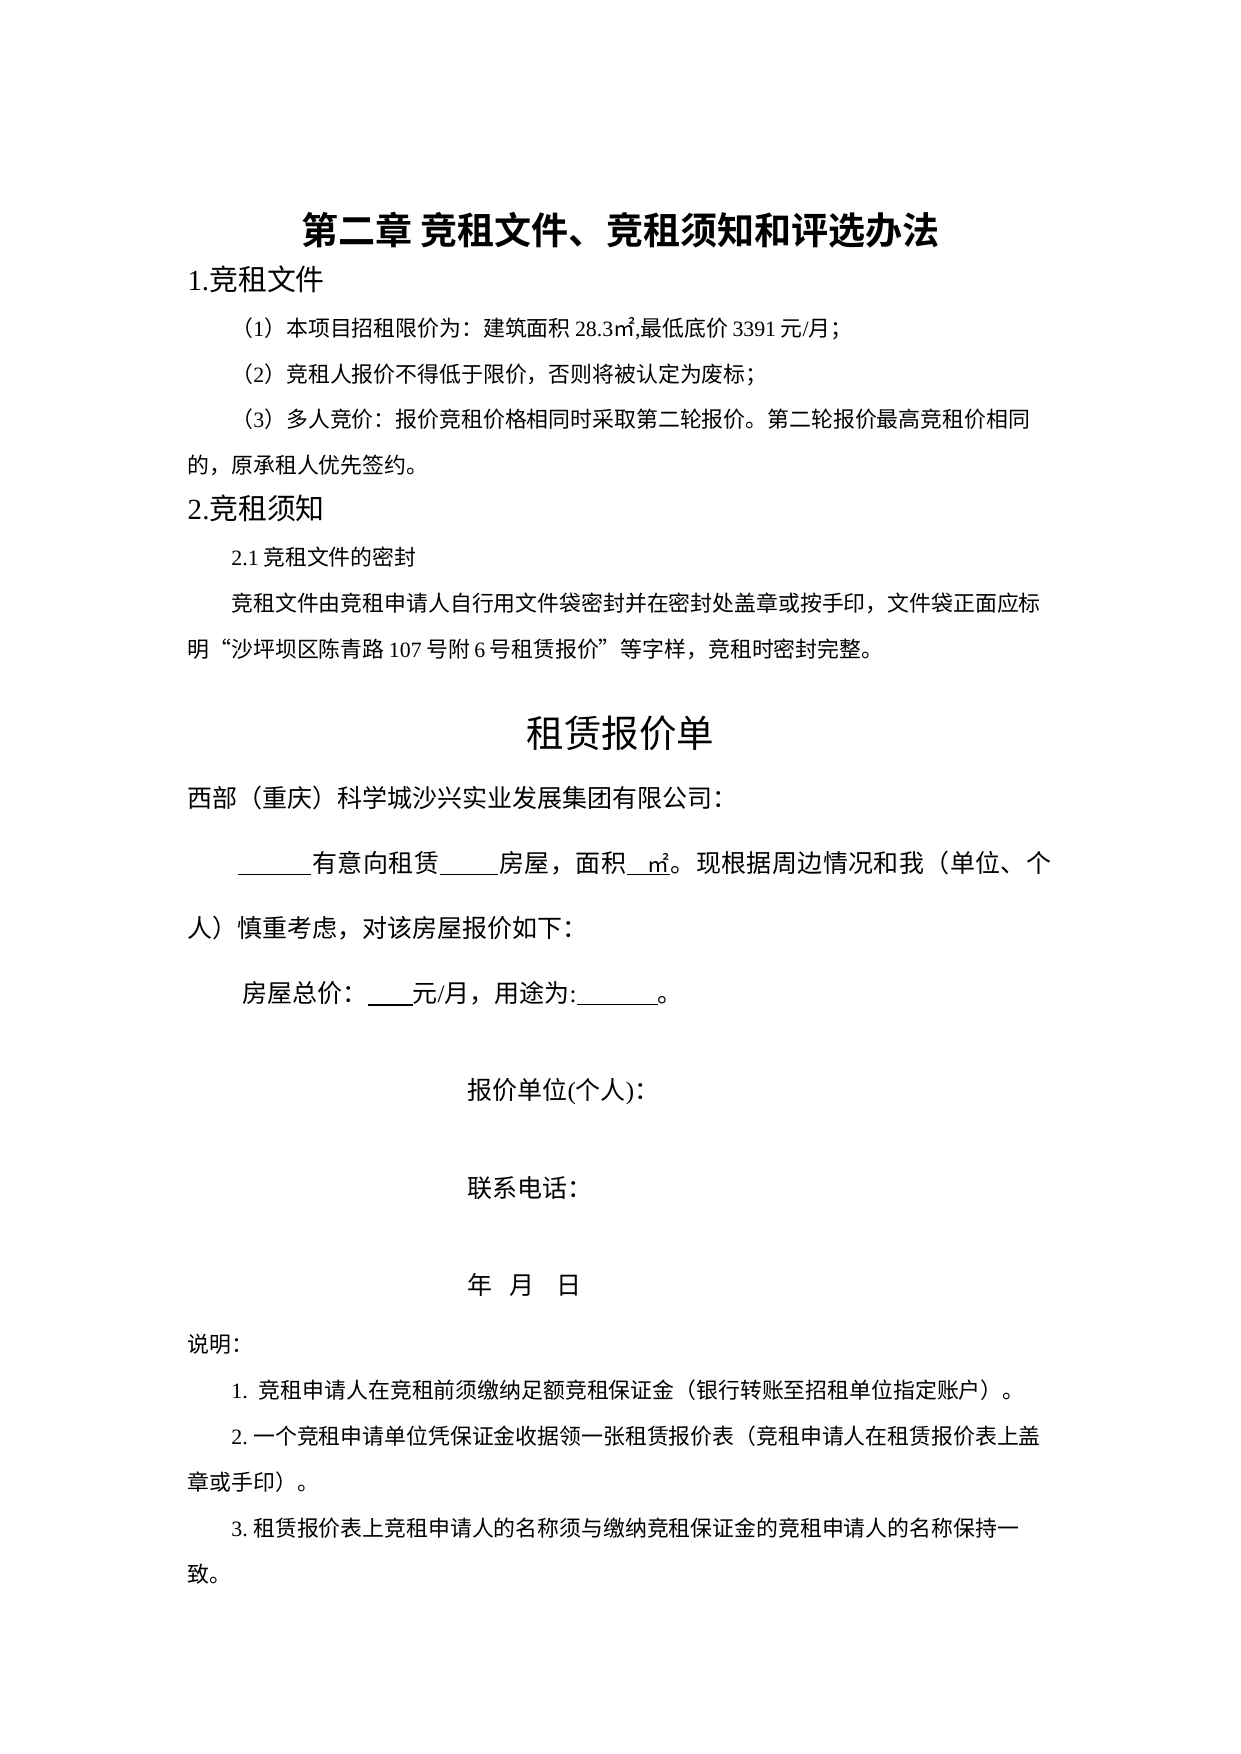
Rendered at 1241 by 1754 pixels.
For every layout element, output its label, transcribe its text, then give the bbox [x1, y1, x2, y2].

text 报价单位(个人)： [187, 1056, 1053, 1121]
text 3. 租赁报价表上竞租申请人的名称须与缴纳竞租保证金的竞租申请人的名称保持一致。 [187, 1499, 1053, 1591]
text （1）本项目招租限价为：建筑面积28.3㎡,最低底价3391元/月； [187, 299, 1053, 345]
text 年 月 日 [187, 1251, 1053, 1316]
text 租赁报价单 [187, 699, 1053, 764]
text 联系电话： [187, 1154, 1053, 1219]
text 2.1竞租文件的密封 [187, 529, 1053, 574]
text 西部（重庆）科学城沙兴实业发展集团有限公司： [187, 764, 1053, 829]
text 第二章 竞租文件、竞租须知和评选办法 [187, 208, 1053, 254]
subtitle 1.竞租文件 [187, 254, 1053, 299]
text 竞租文件由竞租申请人自行用文件袋密封并在密封处盖章或按手印，文件袋正面应标明“沙坪坝区陈青路107号附6号租赁报价”等字样，竞租时密封完整。 [187, 574, 1053, 666]
text 有意向租赁 房屋，面积 ㎡。现根据周边情况和我（单位、个人）慎重考虑，对该房屋报价如下： [187, 829, 1053, 959]
text 1. 竞租申请人在竞租前须缴纳足额竞租保证金（银行转账至招租单位指定账户）。 [187, 1362, 1053, 1408]
subtitle 说明： [187, 1316, 1053, 1362]
text （3）多人竞价：报价竞租价格相同时采取第二轮报价。第二轮报价最高竞租价相同的，原承租人优先签约。 [187, 391, 1053, 483]
subtitle 2.竞租须知 [187, 483, 1053, 529]
text （2）竞租人报价不得低于限价，否则将被认定为废标； [187, 345, 1053, 391]
text 2. 一个竞租申请单位凭保证金收据领一张租赁报价表（竞租申请人在租赁报价表上盖章或手印）。 [187, 1408, 1053, 1499]
text 房屋总价： 元/月，用途为: 。 [187, 959, 1053, 1024]
